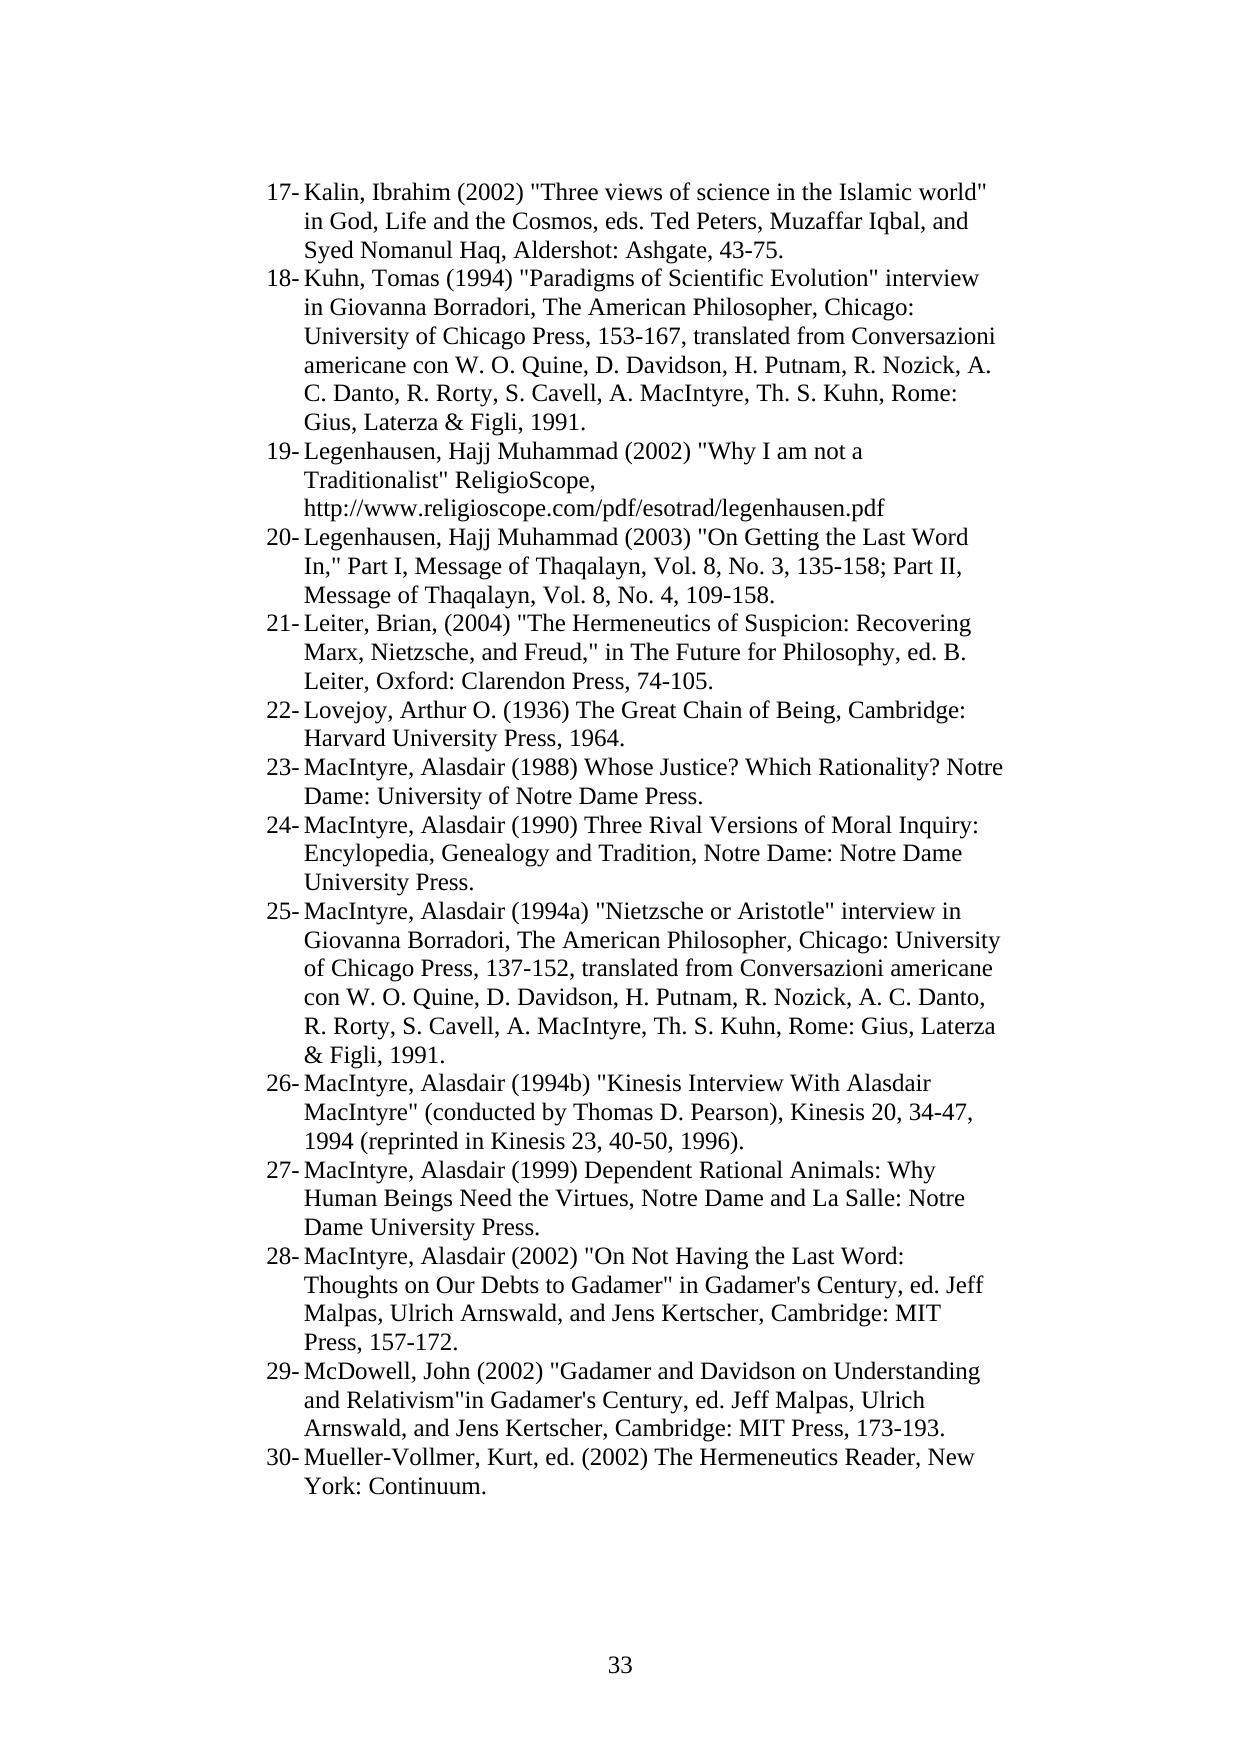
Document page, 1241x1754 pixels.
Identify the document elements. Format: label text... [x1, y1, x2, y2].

text Lovejoy, Arthur O. (1936) The Great Chain of Being, Cambridge: Harvard University Press, 1964. [266, 695, 1004, 752]
text Kuhn, Tomas (1994) "Paradigms of Scientific Evolution" interview in Giovanna Borradori, The American Philosopher, Chicago: University of Chicago Press, 153-167, translated from Conversazioni americane con W. O. Quine, D. Davidson, H. Putnam, R. Nozick, A. C. Danto, R. Rorty, S. Cavell, A. MacIntyre, Th. S. Kuhn, Rome: Gius, Laterza & Figli, 1991. [266, 263, 1004, 436]
text MacIntyre, Alasdair (1994b) "Kinesis Interview With Alasdair MacIntyre" (conducted by Thomas D. Pearson), Kinesis 20, 34-47, 1994 (reprinted in Kinesis 23, 40-50, 1996). [266, 1068, 1004, 1155]
text Legenhausen, Hajj Muhammad (2003) "On Getting the Last Word In," Part I, Message of Thaqalayn, Vol. 8, No. 3, 135-158; Part II, Message of Thaqalayn, Vol. 8, No. 4, 109-158. [266, 522, 1004, 608]
text MacIntyre, Alasdair (2002) "On Not Having the Last Word: Thoughts on Our Debts to Gadamer" in Gadamer's Century, ed. Jeff Malpas, Ulrich Arnswald, and Jens Kertscher, Cambridge: MIT Press, 157-172. [266, 1241, 1004, 1356]
text Legenhausen, Hajj Muhammad (2002) "Why I am not a Traditionalist" ReligioScope, http://www.religioscope.com/pdf/esotrad/legenhausen.pdf [266, 436, 1004, 522]
text Mueller-Vollmer, Kurt, ed. (2002) The Hermeneutics Reader, New York: Continuum. [266, 1442, 1004, 1500]
text MacIntyre, Alasdair (1990) Three Rival Versions of Moral Inquiry: Encylopedia, Genealogy and Tradition, Notre Dame: Notre Dame University Press. [266, 810, 1004, 896]
text McDowell, John (2002) "Gadamer and Davidson on Understanding and Relativism"in Gadamer's Century, ed. Jeff Malpas, Ulrich Arnswald, and Jens Kertscher, Cambridge: MIT Press, 173-193. [266, 1356, 1004, 1442]
text MacIntyre, Alasdair (1994a) "Nietzsche or Aristotle" interview in Giovanna Borradori, The American Philosopher, Chicago: University of Chicago Press, 137-152, translated from Conversazioni americane con W. O. Quine, D. Davidson, H. Putnam, R. Nozick, A. C. Danto, R. Rorty, S. Cavell, A. MacIntyre, Th. S. Kuhn, Rome: Gius, Laterza & Figli, 1991. [266, 896, 1004, 1068]
text Kalin, Ibrahim (2002) "Three views of science in the Islamic world" in God, Life and the Cosmos, eds. Ted Peters, Muzaffar Iqbal, and Syed Nomanul Haq, Aldershot: Ashgate, 43-75. [266, 177, 1004, 263]
text Leiter, Brian, (2004) "The Hermeneutics of Suspicion: Recovering Marx, Nietzsche, and Freud," in The Future for Philosophy, ed. B. Leiter, Oxford: Clarendon Press, 74-105. [266, 608, 1004, 695]
text MacIntyre, Alasdair (1999) Dependent Rational Animals: Why Human Beings Need the Virtues, Notre Dame and La Salle: Notre Dame University Press. [266, 1155, 1004, 1241]
text MacIntyre, Alasdair (1988) Whose Justice? Which Rationality? Notre Dame: University of Notre Dame Press. [266, 752, 1004, 810]
